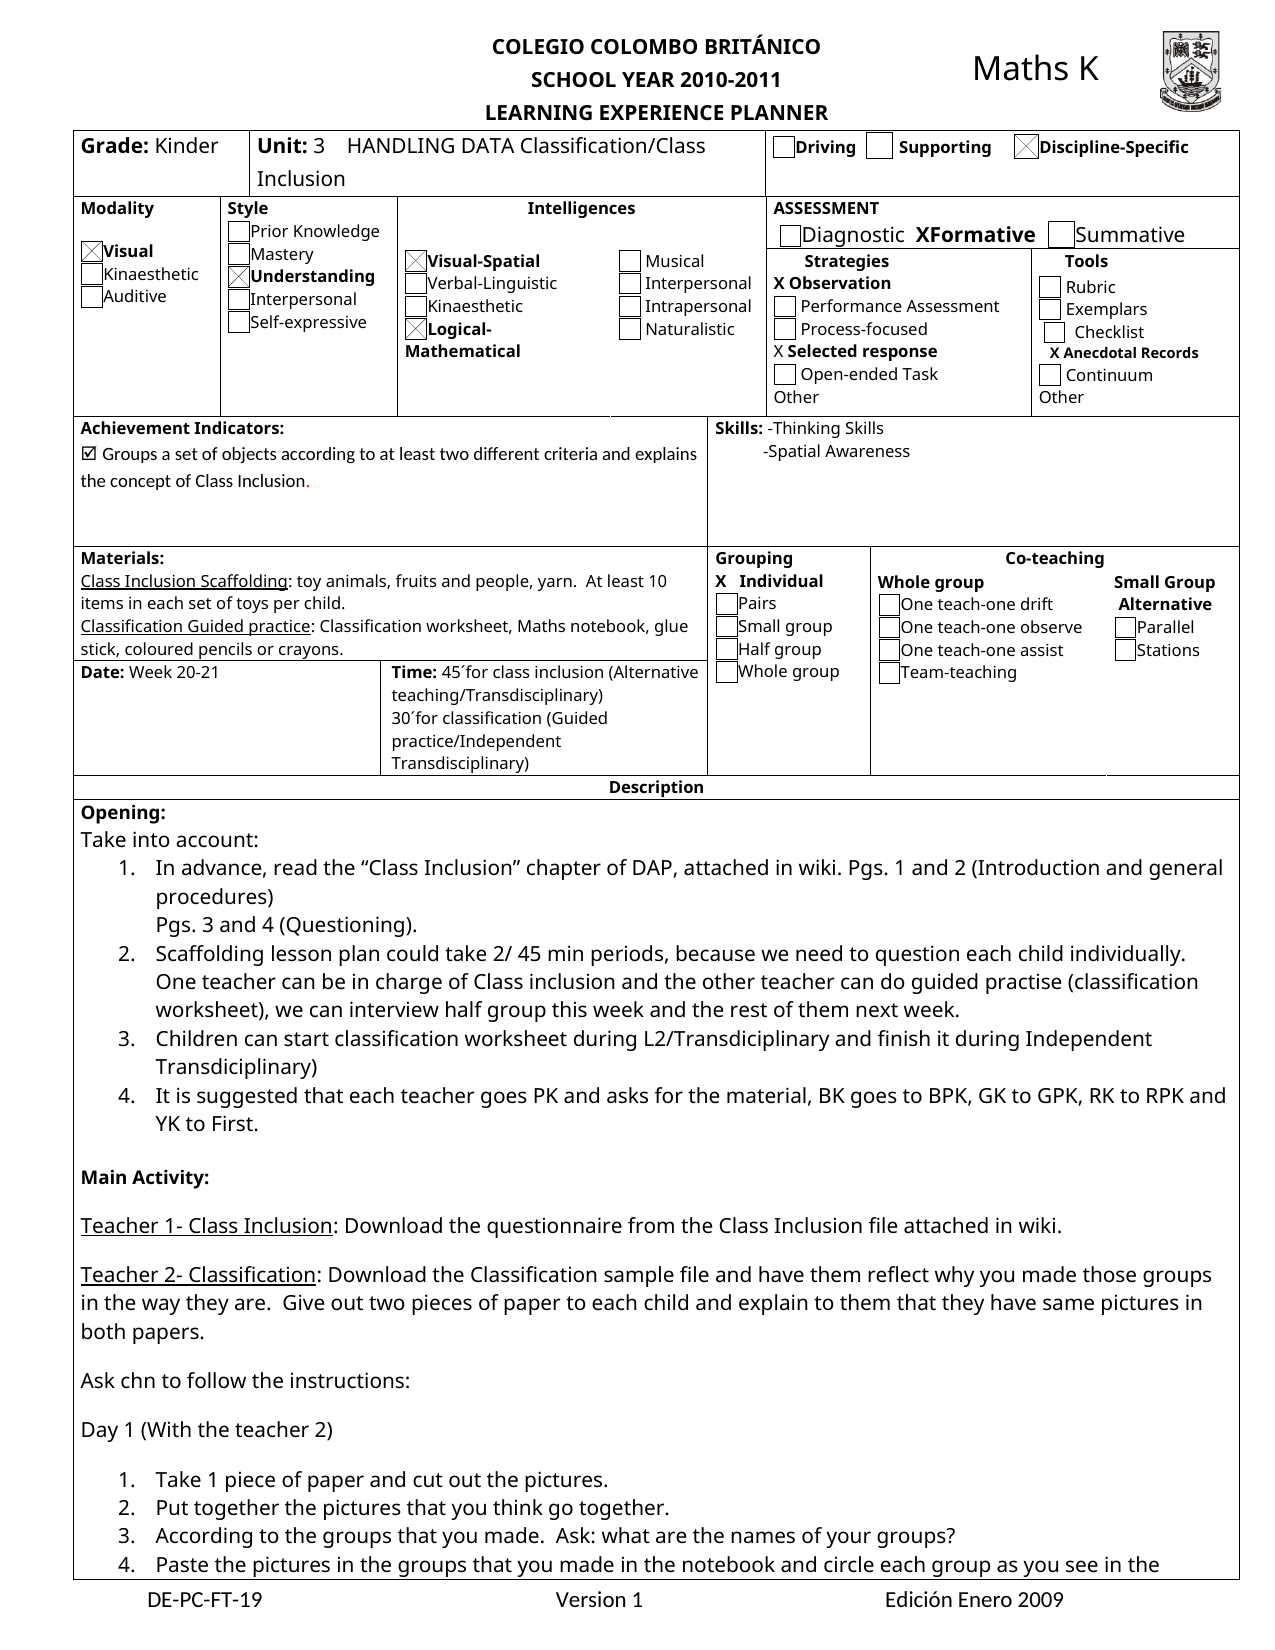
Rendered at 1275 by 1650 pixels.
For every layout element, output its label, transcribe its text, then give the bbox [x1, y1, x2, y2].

table_cell Description [74, 776, 1239, 798]
table_header COLEGIO COLOMBO BRITÁNICO SCHOOL YEAR 2010-2011 LEARNING EXPERIENCE PLANNER [74, 33, 1239, 130]
table_cell Driving Supporting Discipline-Specific [766, 131, 1239, 196]
table_cell Visual-Spatial Verbal-Linguistic Kinaesthetic Logical-Mathematical [398, 249, 610, 416]
table_cell Whole group One teach-one drift One teach-one observe One teach-one assist Team-teaching [871, 570, 1106, 775]
table_cell ASSESSMENT Diagnostic XFormative Summative [767, 197, 1239, 248]
table_cell Co-teaching [871, 547, 1239, 569]
table_cell Opening: Take into account: In advance, read the “Class Inclusion” chapter of DAP, attached in wiki. Pgs. 1 and 2 (Introduction and general procedures) Pgs. 3 and 4 (Questioning). Scaffolding lesson plan could take 2/ 45 min periods, because we need to question each child individually. One teacher can be in charge of Class inclusion and the other teacher can do guided practise (classification worksheet), we can interview half group this week and the rest of them next week. Children can start classification worksheet during L2/Transdiciplinary and finish it during Independent Transdiciplinary) It is suggested that each teacher goes PK and asks for the material, BK goes to BPK, GK to GPK, RK to RPK and YK to First. [74, 800, 1239, 1163]
table_cell Grade: Kinder [74, 131, 249, 196]
table_cell Modality Visual Kinaesthetic Auditive [74, 197, 220, 416]
table_cell Strategies X Observation Performance Assessment Process-focused X Selected response Open-ended Task Other [767, 249, 1031, 416]
table_cell Date: Week 20-21 [74, 661, 380, 775]
table_cell Intelligences [398, 197, 766, 248]
table_cell Grouping X Individual Pairs Small group Half group Whole group [708, 547, 870, 775]
picture [1160, 31, 1222, 112]
table_cell Time: 45´for class inclusion (Alternative teaching/Transdisciplinary) 30´for classification (Guided practice/Independent Transdisciplinary) [381, 661, 707, 775]
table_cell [74, 1164, 1239, 1578]
table_cell Unit: 3 HANDLING DATA Classification/Class Inclusion [250, 131, 765, 196]
table_cell Materials: Class Inclusion Scaffolding: toy animals, fruits and people, yarn. At least 10 items in each set of toys per child. Classification Guided practice: Classification worksheet, Maths notebook, glue stick, coloured pencils or crayons. [74, 547, 707, 660]
table_cell Achievement Indicators: Groups a set of objects according to at least two different criteria and explains the concept of Class Inclusion. [74, 417, 707, 546]
table_cell Small Group Alternative Parallel Stations [1107, 570, 1239, 775]
table_cell Tools Rubric Exemplars Checklist X Anecdotal Records Continuum Other [1032, 249, 1239, 416]
table_cell Style Prior Knowledge Mastery Understanding Interpersonal Self-expressive [221, 197, 397, 416]
table_cell Musical Interpersonal Intrapersonal Naturalistic [611, 249, 766, 416]
table_cell Skills: -Thinking Skills -Spatial Awareness [708, 417, 1239, 546]
